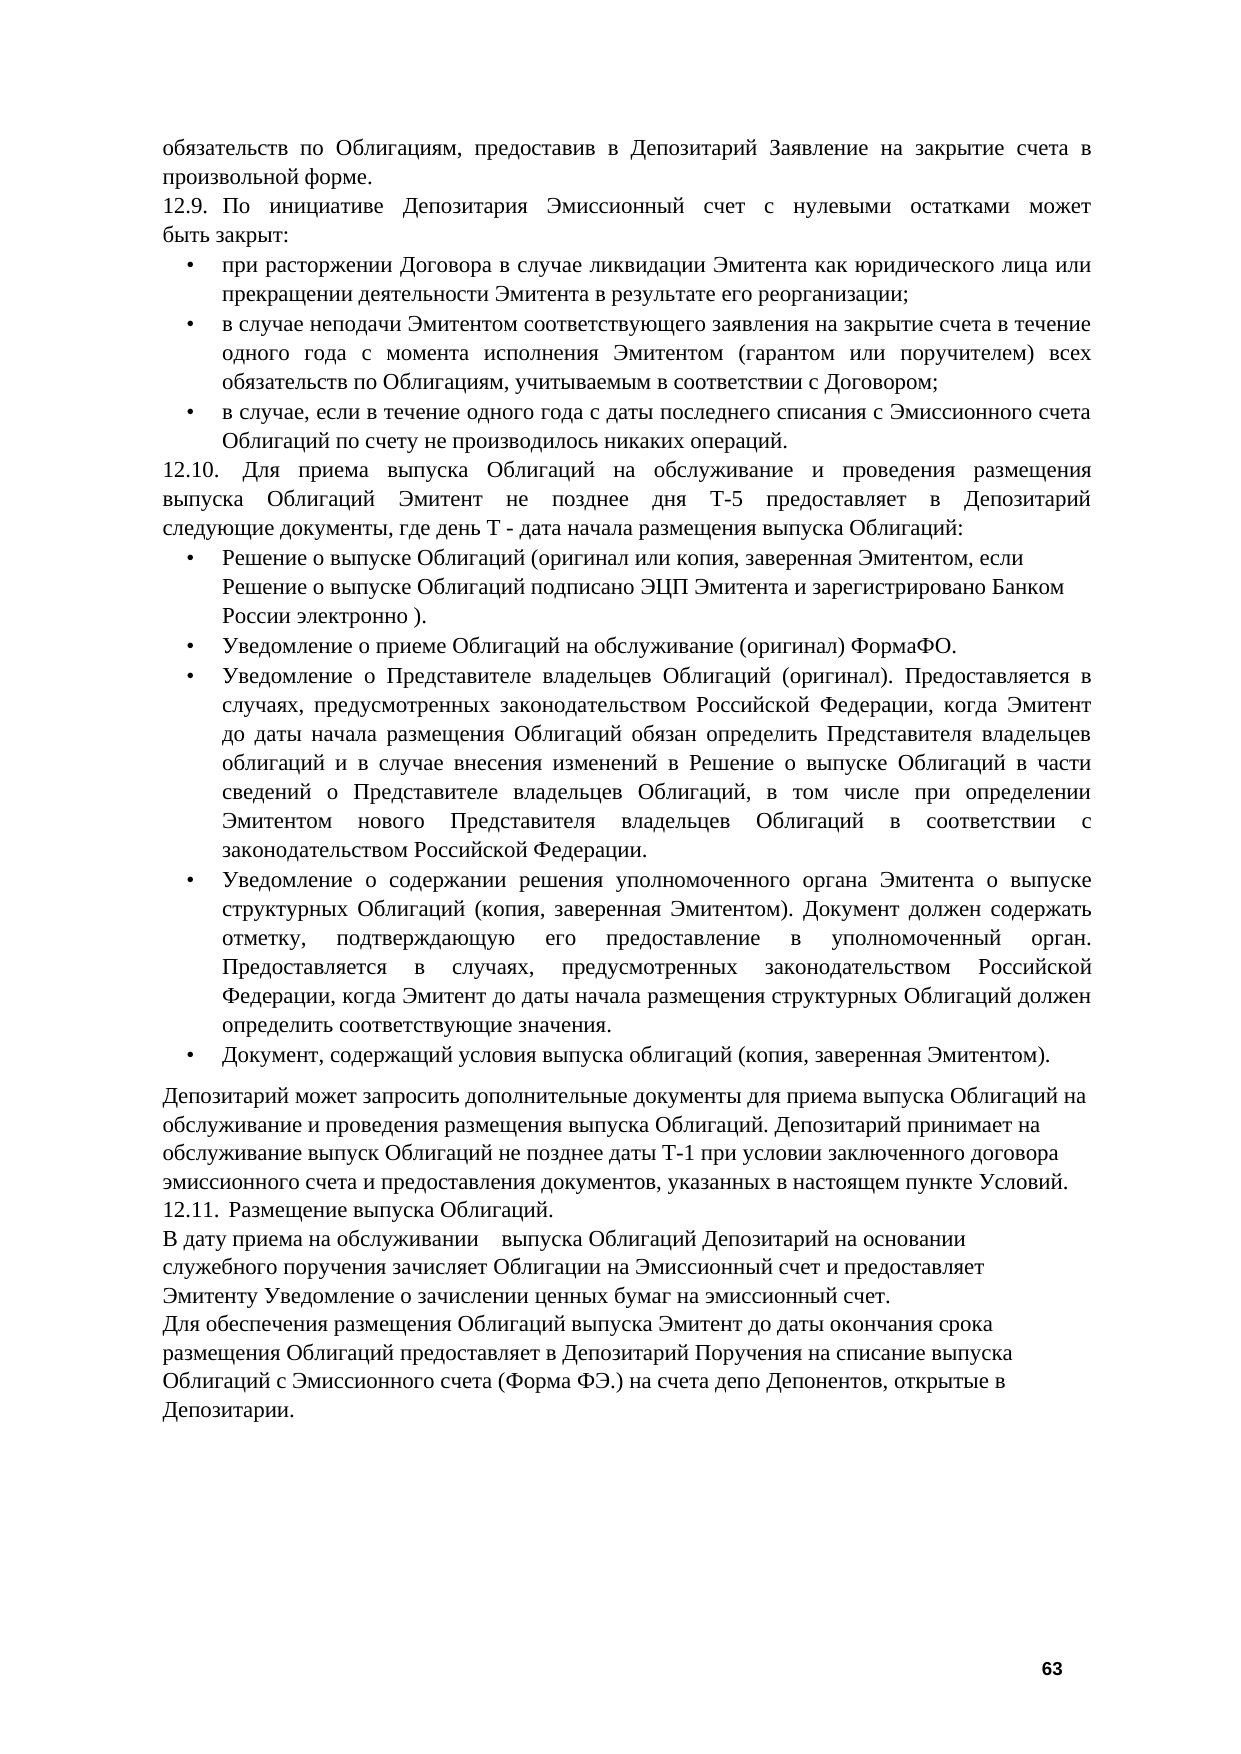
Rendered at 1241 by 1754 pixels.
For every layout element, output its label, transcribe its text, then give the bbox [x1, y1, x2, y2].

text 12.11. Размещение выпуска Облигаций. [162, 1195, 1093, 1223]
text В дату приема на обслуживании выпуска Облигаций Депозитарий на основании [162, 1223, 1093, 1252]
list Уведомление о Представителе владельцев Облигаций (оригинал). Предоставляется в случаях, предусмотренных законодательством Российской Федерации, когда Эмитент до даты начала размещения Облигаций обязан определить Представителя владельцев облигаций и в случае внесения изменений в Решение о выпуске Облигаций в части сведений о Представителе владельцев Облигаций, в том числе при определении Эмитентом нового Представителя владельцев Облигаций в соответствии с законодательством Российской Федерации. [186, 660, 1093, 863]
list Уведомление о содержании решения уполномоченного органа Эмитента о выпуске структурных Облигаций (копия, заверенная Эмитентом). Документ должен содержать отметку, подтверждающую его предоставление в уполномоченный орган. Предоставляется в случаях, предусмотренных законодательством Российской Федерации, когда Эмитент до даты начала размещения структурных Облигаций должен определить соответствующие значения. [186, 864, 1093, 1038]
text Для обеспечения размещения Облигаций выпуска Эмитент до даты окончания срока [162, 1309, 1093, 1338]
list при расторжении Договора в случае ликвидации Эмитента как юридического лица или прекращении деятельности Эмитента в результате его реорганизации; [186, 249, 1093, 307]
list Решение о выпуске Облигаций (оригинал или копия, заверенная Эмитентом, если Решение о выпуске Облигаций подписано ЭЦП Эмитента и зарегистрировано Банком России электронно ). [186, 542, 1093, 629]
text 12.9. По инициативе Депозитария Эмиссионный счет с нулевыми остатками может быть закрыт: [162, 190, 1093, 248]
text 12.10. Для приема выпуска Облигаций на обслуживание и проведения размещения выпуска Облигаций Эмитент не позднее дня Т-5 предоставляет в Депозитарий следующие документы, где день Т - дата начала размещения выпуска Облигаций: [162, 454, 1093, 541]
list Уведомление о приеме Облигаций на обслуживание (оригинал) ФормаФО. [186, 630, 1093, 659]
text размещения Облигаций предоставляет в Депозитарий Поручения на списание выпуска [162, 1338, 1093, 1366]
text Депозитарий может запросить дополнительные документы для приема выпуска Облигаций на обслуживание и проведения размещения выпуска Облигаций. Депозитарий принимает на обслуживание выпуск Облигаций не позднее даты Т-1 при условии заключенного договора эмиссионного счета и предоставления документов, указанных в настоящем пункте Условий. [162, 1081, 1093, 1195]
text Эмитенту Уведомление о зачислении ценных бумаг на эмиссионный счет. [162, 1281, 1093, 1309]
list в случае, если в течение одного года с даты последнего списания с Эмиссионного счета Облигаций по счету не производилось никаких операций. [186, 397, 1093, 454]
text Облигаций с Эмиссионного счета (Форма ФЭ.) на счета депо Депонентов, открытые в [162, 1366, 1093, 1395]
list Документ, содержащий условия выпуска облигаций (копия, заверенная Эмитентом). [186, 1039, 1093, 1068]
text обязательств по Облигациям, предоставив в Депозитарий Заявление на закрытие счета в произвольной форме. [162, 132, 1093, 190]
text Депозитарии. [162, 1395, 1093, 1423]
list в случае неподачи Эмитентом соответствующего заявления на закрытие счета в течение одного года с момента исполнения Эмитентом (гарантом или поручителем) всех обязательств по Облигациям, учитываемым в соответствии с Договором; [186, 308, 1093, 395]
text служебного поручения зачисляет Облигации на Эмиссионный счет и предоставляет [162, 1252, 1093, 1281]
